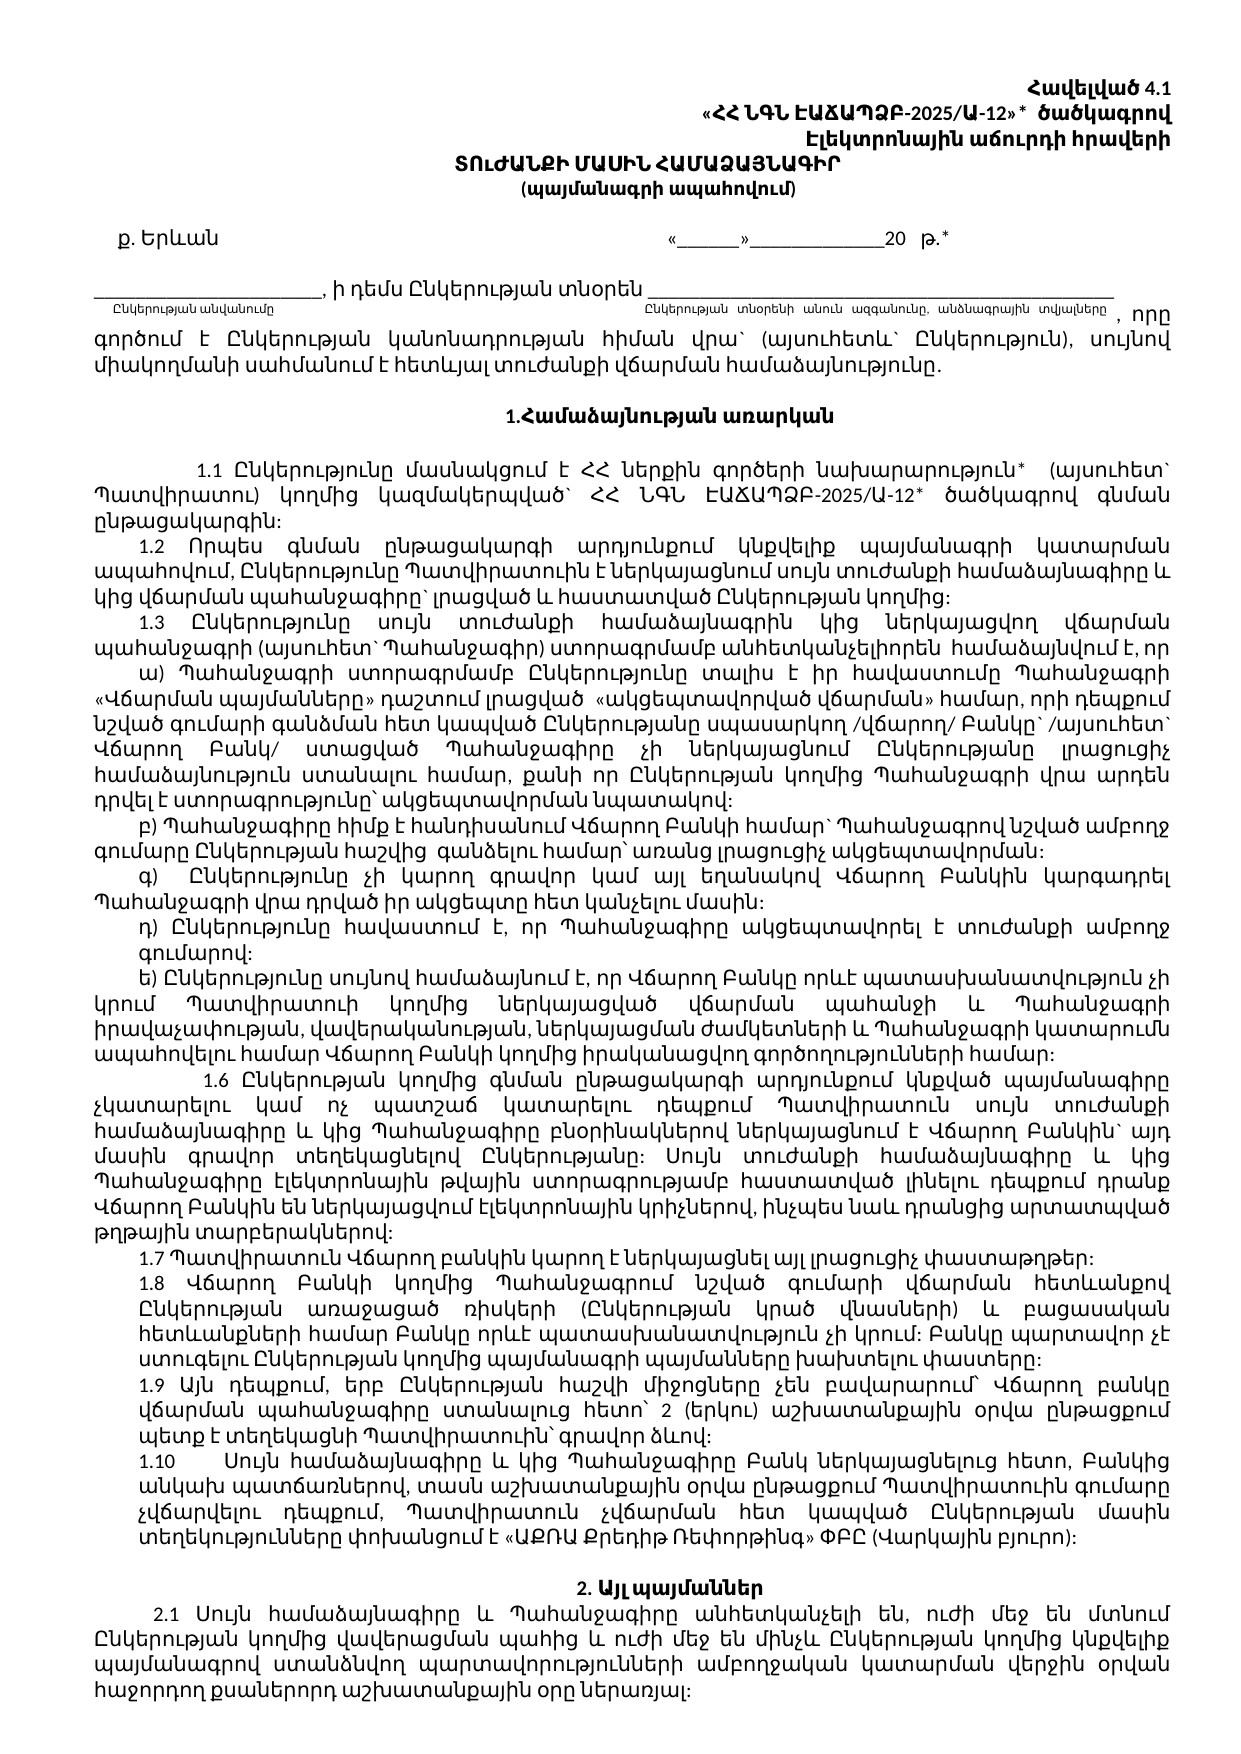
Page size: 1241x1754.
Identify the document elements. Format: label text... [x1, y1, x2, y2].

text 1.8 Վճարող Բանկի կողմից Պահանջագրում նշված գումարի վճարման հետևանքով Ընկերության առաջացած ռիսկերի (Ընկերության կրած վնասների) և բացասական հետևանքների համար Բանկը որևէ պատասխանատվություն չի կրում: Բանկը պարտավոր չէ ստուգելու Ընկերության կողմից պայմանագրի պայմանները խախտելու փաստերը: [138, 1270, 1171, 1372]
text դ) Ընկերությունը հավաստում է, որ Պահանջագիրը ակցեպտավորել է տուժանքի ամբողջ գումարով: [138, 914, 1171, 965]
text 1.3 Ընկերությունը սույն տուժանքի համաձայնագրին կից ներկայացվող վճարման պահանջագրի (այսուհետ` Պահանջագիր) ստորագրմամբ անհետկանչելիորեն համաձայնվում է, որ [94, 609, 1171, 660]
text ե) Ընկերությունը սույնով համաձայնում է, որ Վճարող Բանկը որևէ պատասխանատվություն չի կրում Պատվիրատուի կողմից ներկայացված վճարման պահանջի և Պահանջագրի իրավաչափության, վավերականության, ներկայացման ժամկետների և Պահանջագրի կատարումն ապահովելու համար Վճարող Բանկի կողմից իրականացվող գործողությունների համար: [94, 965, 1171, 1067]
text 1.Համաձայնության առարկան [169, 403, 1171, 428]
text 1.9 Այն դեպքում, երբ Ընկերության հաշվի միջոցները չեն բավարարում՝ Վճարող բանկը վճարման պահանջագիրը ստանալուց հետո՝ 2 (երկու) աշխատանքային օրվա ընթացքում պետք է տեղեկացնի Պատվիրատուին՝ գրավոր ձևով: [138, 1372, 1171, 1448]
text 2.1 Սույն համաձայնագիրը և Պահանջագիրը անհետկանչելի են, ուժի մեջ են մտնում Ընկերության կողմից վավերացման պահից և ուժի մեջ են մինչև Ընկերության կողմից կնքվելիք պայմանագրով ստանձնվող պարտավորությունների ամբողջական կատարման վերջին օրվան հաջորդող քսաներորդ աշխատանքային օրը ներառյալ: [94, 1601, 1171, 1702]
text բ) Պահանջագիրը հիմք է հանդիսանում Վճարող Բանկի համար` Պահանջագրով նշված ամբողջ գումարը Ընկերության հաշվից գանձելու համար՝ առանց լրացուցիչ ակցեպտավորման: [94, 813, 1171, 864]
text 1.1 Ընկերությունը մասնակցում է ՀՀ ներքին գործերի նախարարություն* (այսուհետ` Պատվիրատու) կողմից կազմակերպված` ՀՀ ՆԳՆ ԷԱՃԱՊՁԲ-2025/Ա-12* ծածկագրով գնման ընթացակարգին: [94, 457, 1171, 533]
text ______________________, ի դեմս Ընկերության տնօրեն _____________________________________________ [94, 276, 1171, 301]
text 2. Այլ պայմաններ [169, 1575, 1171, 1601]
text «ՀՀ ՆԳՆ ԷԱՃԱՊՁԲ-2025/Ա-12»* ծածկագրով [94, 100, 1171, 126]
text 1.10 Սույն համաձայնագիրը և կից Պահանջագիրը Բանկ ներկայացնելուց հետո, Բանկից անկախ պատճառներով, տասն աշխատանքային օրվա ընթացքում Պատվիրատուին գումարը չվճարվելու դեպքում, Պատվիրատուն չվճարման հետ կապված Ընկերության մասին տեղեկությունները փոխանցում է «ԱՔՌԱ Քրեդիթ Ռեփորթինգ» ՓԲԸ (Վարկային բյուրո): [138, 1448, 1171, 1550]
text Ընկերության անվանումը Ընկերության տնօրենի անուն ազգանունը, անձնագրային տվյալները , որը գործում է Ընկերության կանոնադրության հիման վրա` (այսուհետև` Ընկերություն), սույնով միակողմանի սահմանում է հետևյալ տուժանքի վճարման համաձայնությունը. [94, 301, 1171, 377]
text Հավելված 4.1 [94, 75, 1171, 100]
text ՏՈւԺԱՆՔԻ ՄԱՍԻՆ ՀԱՄԱՁԱՅՆԱԳԻՐ [94, 151, 1171, 177]
text 1.2 Որպես գնման ընթացակարգի արդյունքում կնքվելիք պայմանագրի կատարման ապահովում, Ընկերությունը Պատվիրատուին է ներկայացնում սույն տուժանքի համաձայնագիրը և կից վճարման պահանջագիրը` լրացված և հաստատված Ընկերության կողմից: [94, 533, 1171, 609]
text Էլեկտրոնային աճուրդի հրավերի [94, 126, 1171, 151]
text 1.7 Պատվիրատուն Վճարող բանկին կարող է ներկայացնել այլ լրացուցիչ փաստաթղթեր: [138, 1245, 1171, 1270]
text 1.6 Ընկերության կողմից գնման ընթացակարգի արդյունքում կնքված պայմանագիրը չկատարելու կամ ոչ պատշաճ կատարելու դեպքում Պատվիրատուն սույն տուժանքի համաձայնագիրը և կից Պահանջագիրը բնօրինակներով ներկայացնում է Վճարող Բանկին` այդ մասին գրավոր տեղեկացնելով Ընկերությանը: Սույն տուժանքի համաձայնագիրը և կից Պահանջագիրը էլեկտրոնային թվային ստորագրությամբ հաստատված լինելու դեպքում դրանք Վճարող Բանկին են ներկայացվում էլեկտրոնային կրիչներով, ինչպես նաև դրանցից արտատպված թղթային տարբերակներով: [94, 1067, 1171, 1245]
text (պայմանագրի ապահովում) [94, 177, 1171, 199]
text գ) Ընկերությունը չի կարող գրավոր կամ այլ եղանակով Վճարող Բանկին կարգադրել Պահանջագրի վրա դրված իր ակցեպտը հետ կանչելու մասին: [94, 864, 1171, 914]
text ք. Երևան «______»_____________20 թ.* [94, 225, 1171, 250]
text ա) Պահանջագրի ստորագրմամբ Ընկերությունը տալիս է իր հավաստումը Պահանջագրի «Վճարման պայմանները» դաշտում լրացված «ակցեպտավորված վճարման» համար, որի դեպքում նշված գումարի գանձման հետ կապված Ընկերությանը սպասարկող /վճարող/ Բանկը` /այսուհետ` Վճարող Բանկ/ ստացված Պահանջագիրը չի ներկայացնում Ընկերությանը լրացուցիչ համաձայնություն ստանալու համար, քանի որ Ընկերության կողմից Պահանջագրի վրա արդեն դրվել է ստորագրությունը՝ ակցեպտավորման նպատակով: [94, 660, 1171, 813]
